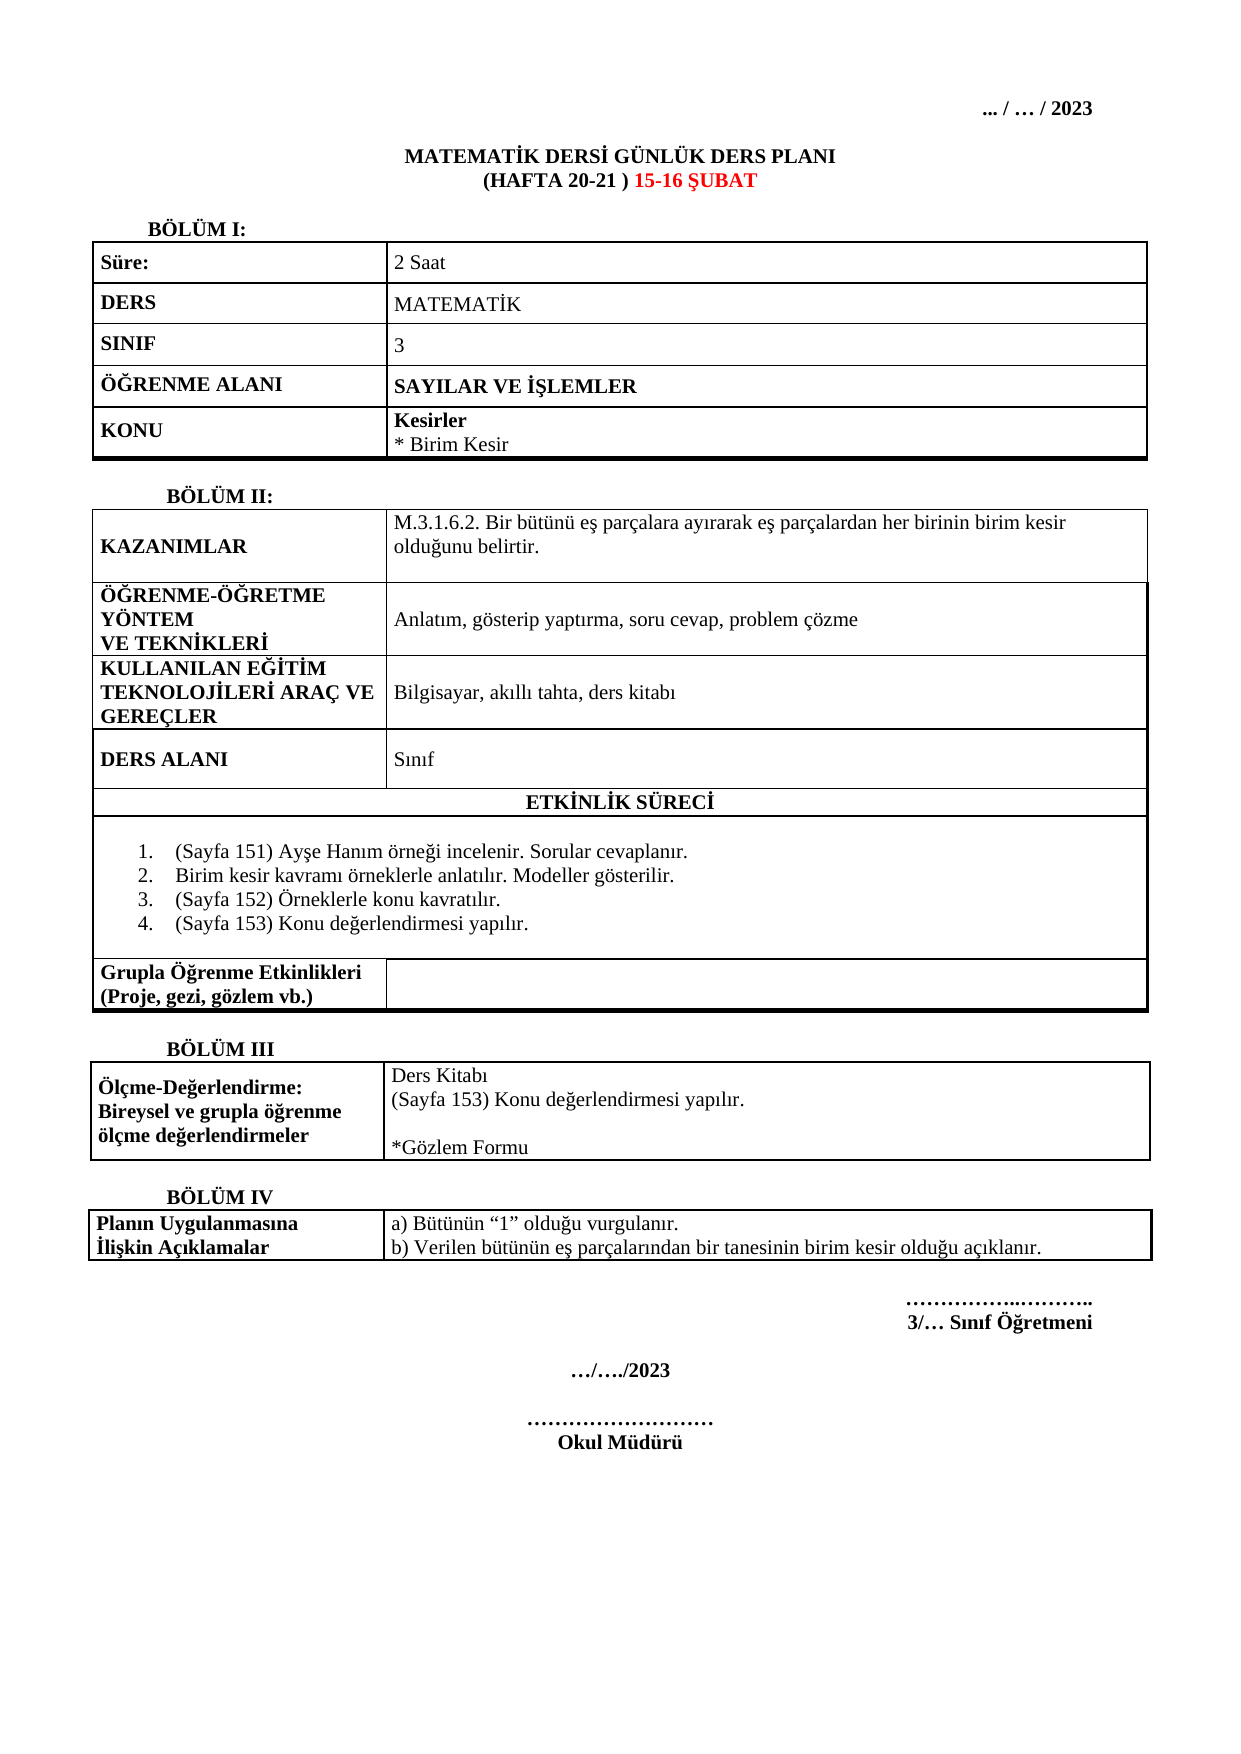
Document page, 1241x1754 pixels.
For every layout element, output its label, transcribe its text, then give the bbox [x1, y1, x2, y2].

table_header Süre: [94, 243, 386, 282]
table_header Planın Uygulanmasına İlişkin Açıklamalar [90, 1211, 383, 1259]
text BÖLÜM I: [148, 217, 1092, 241]
table_header Ölçme-Değerlendirme: Bireysel ve grupla öğrenme ölçme değerlendirmeler [92, 1063, 383, 1159]
table_header KAZANIMLAR [93, 510, 386, 582]
subtitle BÖLÜM III [148, 1037, 1092, 1061]
table_cell ETKİNLİK SÜRECİ [94, 789, 1146, 814]
table_header M.3.1.6.2. Bir bütünü eş parçalara ayırarak eş parçalardan her birinin birim kesir olduğunu belirtir. [387, 510, 1147, 582]
text ……………..……….. [148, 1286, 1092, 1309]
text ……………………… [148, 1406, 1092, 1430]
text 3/… Sınıf Öğretmeni [148, 1309, 1092, 1334]
table_cell KULLANILAN EĞİTİM TEKNOLOJİLERİ ARAÇ VE GEREÇLER [93, 656, 386, 728]
table_cell (Sayfa 151) Ayşe Hanım örneği incelenir. Sorular cevaplanır. Birim kesir kavramı örneklerle anlatılır. Modeller gösterilir. (Sayfa 152) Örneklerle konu kavratılır. (Sayfa 153) Konu değerlendirmesi yapılır. [94, 817, 1146, 958]
table_cell Bilgisayar, akıllı tahta, ders kitabı [387, 656, 1146, 728]
table_header 2 Saat [388, 243, 1146, 282]
table_header a) Bütünün “1” olduğu vurgulanır. b) Verilen bütünün eş parçalarından bir tanesinin birim kesir olduğu açıklanır. [385, 1211, 1150, 1259]
text ... / … / 2023 [148, 96, 1092, 120]
text (HAFTA 20-21 ) 15-16 ŞUBAT [148, 168, 1092, 192]
table_cell Anlatım, gösterip yaptırma, soru cevap, problem çözme [387, 583, 1146, 655]
table_cell ÖĞRENME-ÖĞRETME YÖNTEM VE TEKNİKLERİ [93, 583, 386, 655]
text …/…./2023 [148, 1358, 1092, 1382]
table_header Ders Kitabı (Sayfa 153) Konu değerlendirmesi yapılır. *Gözlem Formu [385, 1063, 1149, 1159]
table_cell KONU [94, 408, 386, 456]
table_cell DERS [94, 284, 386, 323]
table_cell Grupla Öğrenme Etkinlikleri (Proje, gezi, gözlem vb.) [94, 959, 386, 1008]
table_cell Sınıf [387, 730, 1146, 788]
text MATEMATİK DERSİ GÜNLÜK DERS PLANI [148, 144, 1092, 168]
subtitle BÖLÜM IV [148, 1185, 1092, 1209]
table_cell MATEMATİK [388, 284, 1146, 323]
table_cell [387, 960, 1146, 1008]
table_cell SINIF [94, 324, 386, 365]
table_cell DERS ALANI [94, 730, 386, 788]
text Okul Müdürü [148, 1430, 1092, 1454]
table_cell SAYILAR VE İŞLEMLER [388, 366, 1146, 406]
table_cell ÖĞRENME ALANI [94, 366, 386, 406]
text BÖLÜM II: [148, 484, 1092, 508]
table_cell Kesirler * Birim Kesir [388, 408, 1146, 456]
table_cell 3 [388, 324, 1146, 365]
